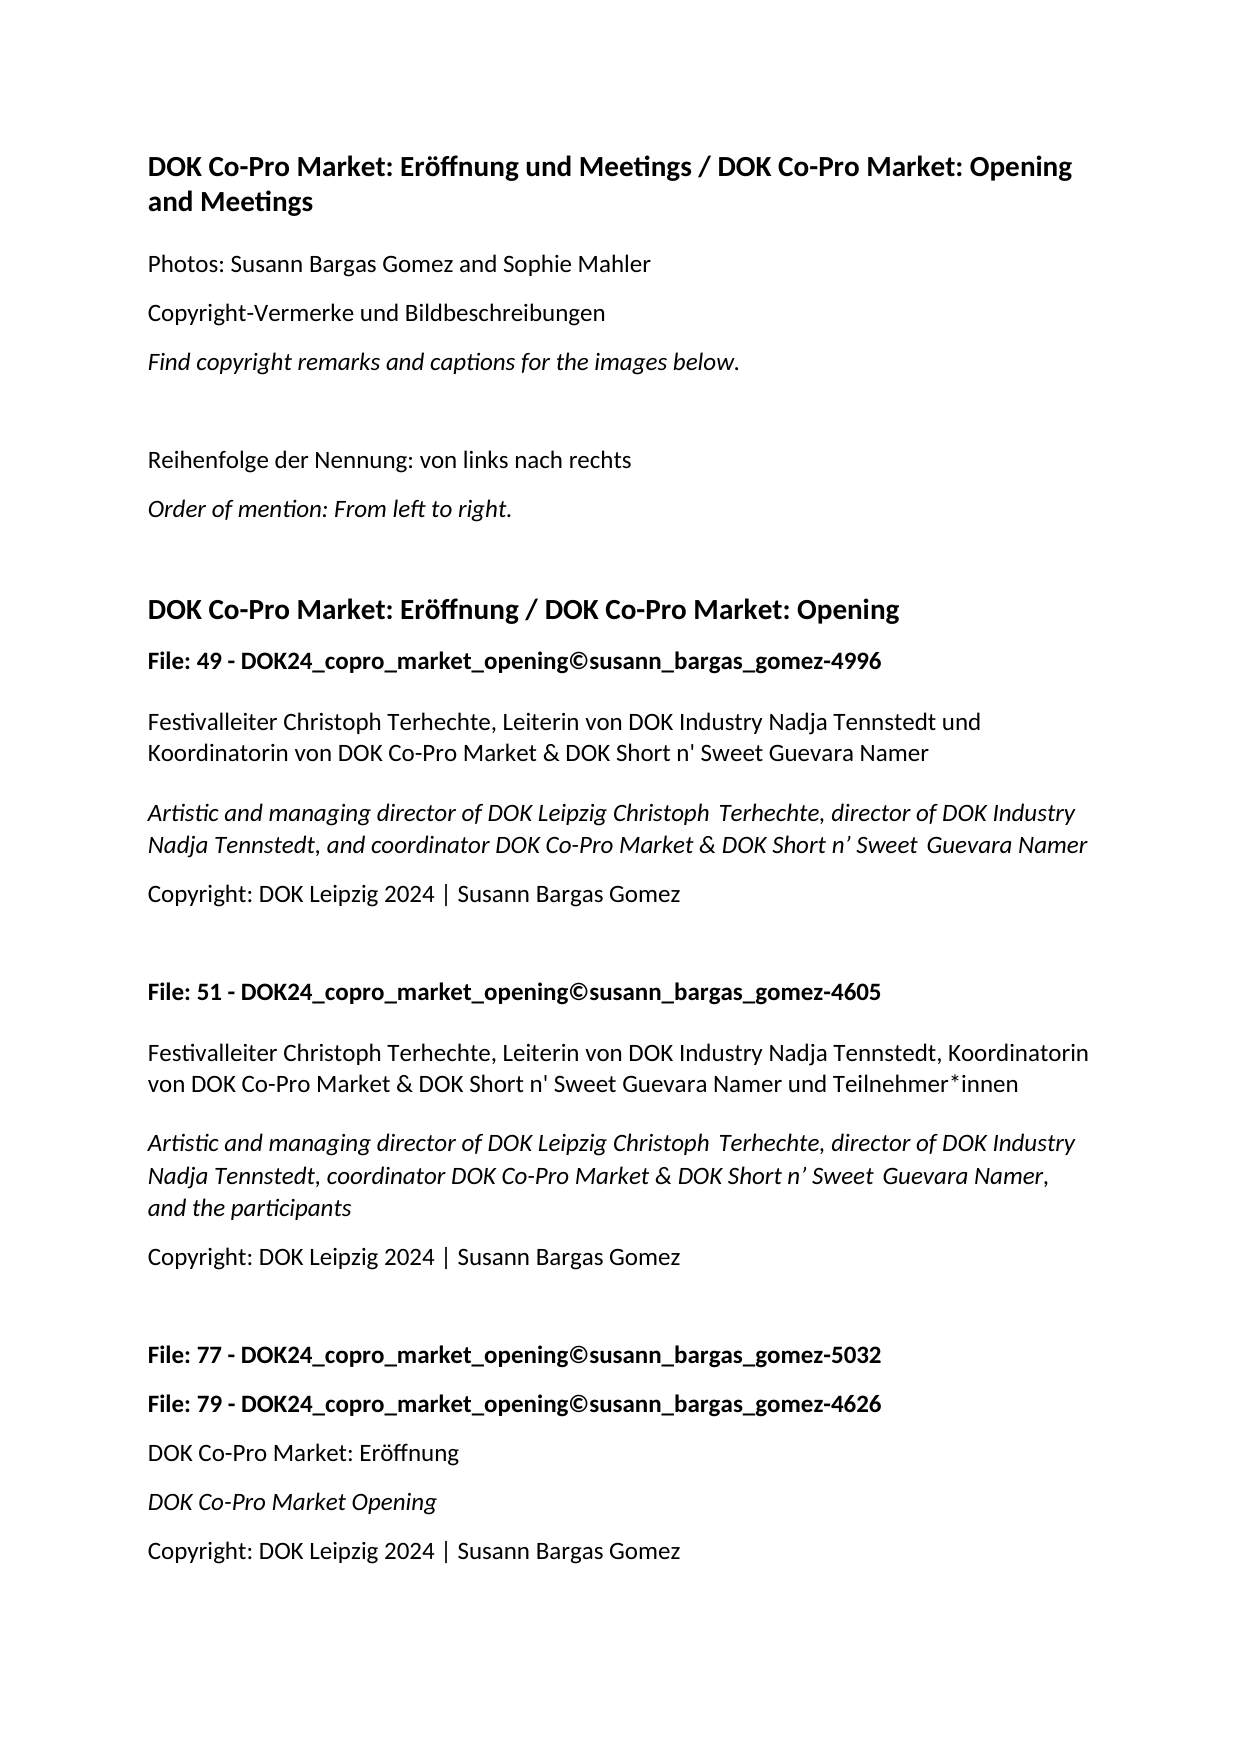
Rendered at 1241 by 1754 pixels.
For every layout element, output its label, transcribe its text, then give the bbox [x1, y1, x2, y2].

text File: 49 - DOK24_copro_market_opening©susann_bargas_gomez-4996 [148, 645, 1093, 676]
text Copyright: DOK Leipzig 2024 | Susann Bargas Gomez [148, 1241, 1093, 1272]
text Artistic and managing director of DOK Leipzig Christoph Terhechte, director of DOK Industry Nadja Tennstedt, coordinator DOK Co-Pro Market & DOK Short n’ Sweet Guevara Namer, and the participants [148, 1128, 1093, 1223]
text Artistic and managing director of DOK Leipzig Christoph Terhechte, director of DOK Industry Nadja Tennstedt, and coordinator DOK Co-Pro Market & DOK Short n’ Sweet Guevara Namer [148, 797, 1093, 859]
text Festivalleiter Christoph Terhechte, Leiterin von DOK Industry Nadja Tennstedt, Koordinatorin von DOK Co-Pro Market & DOK Short n' Sweet Guevara Namer und Teilnehmer*innen [148, 1037, 1093, 1098]
text Festivalleiter Christoph Terhechte, Leiterin von DOK Industry Nadja Tennstedt und Koordinatorin von DOK Co-Pro Market & DOK Short n' Sweet Guevara Namer [148, 707, 1093, 768]
text Copyright: DOK Leipzig 2024 | Susann Bargas Gomez [148, 1535, 1093, 1565]
text DOK Co-Pro Market: Eröffnung und Meetings / DOK Co-Pro Market: Opening and Meetings [148, 148, 1093, 219]
text File: 79 - DOK24_copro_market_opening©susann_bargas_gomez-4626 [148, 1388, 1093, 1418]
text File: 51 - DOK24_copro_market_opening©susann_bargas_gomez-4605 [148, 976, 1093, 1006]
text File: 77 - DOK24_copro_market_opening©susann_bargas_gomez-5032 [148, 1339, 1093, 1369]
text DOK Co-Pro Market: Eröffnung / DOK Co-Pro Market: Opening [148, 591, 1093, 626]
text Photos: Susann Bargas Gomez and Sophie Mahler [148, 248, 1093, 278]
text DOK Co-Pro Market Opening [148, 1486, 1093, 1516]
text Find copyright remarks and captions for the images below. [148, 346, 1093, 376]
text Reihenfolge der Nennung: von links nach rechts [148, 444, 1093, 474]
text Order of mention: From left to right. [148, 493, 1093, 523]
text Copyright-Vermerke und Bildbeschreibungen [148, 297, 1093, 327]
text DOK Co-Pro Market: Eröffnung [148, 1437, 1093, 1467]
text Copyright: DOK Leipzig 2024 | Susann Bargas Gomez [148, 878, 1093, 908]
